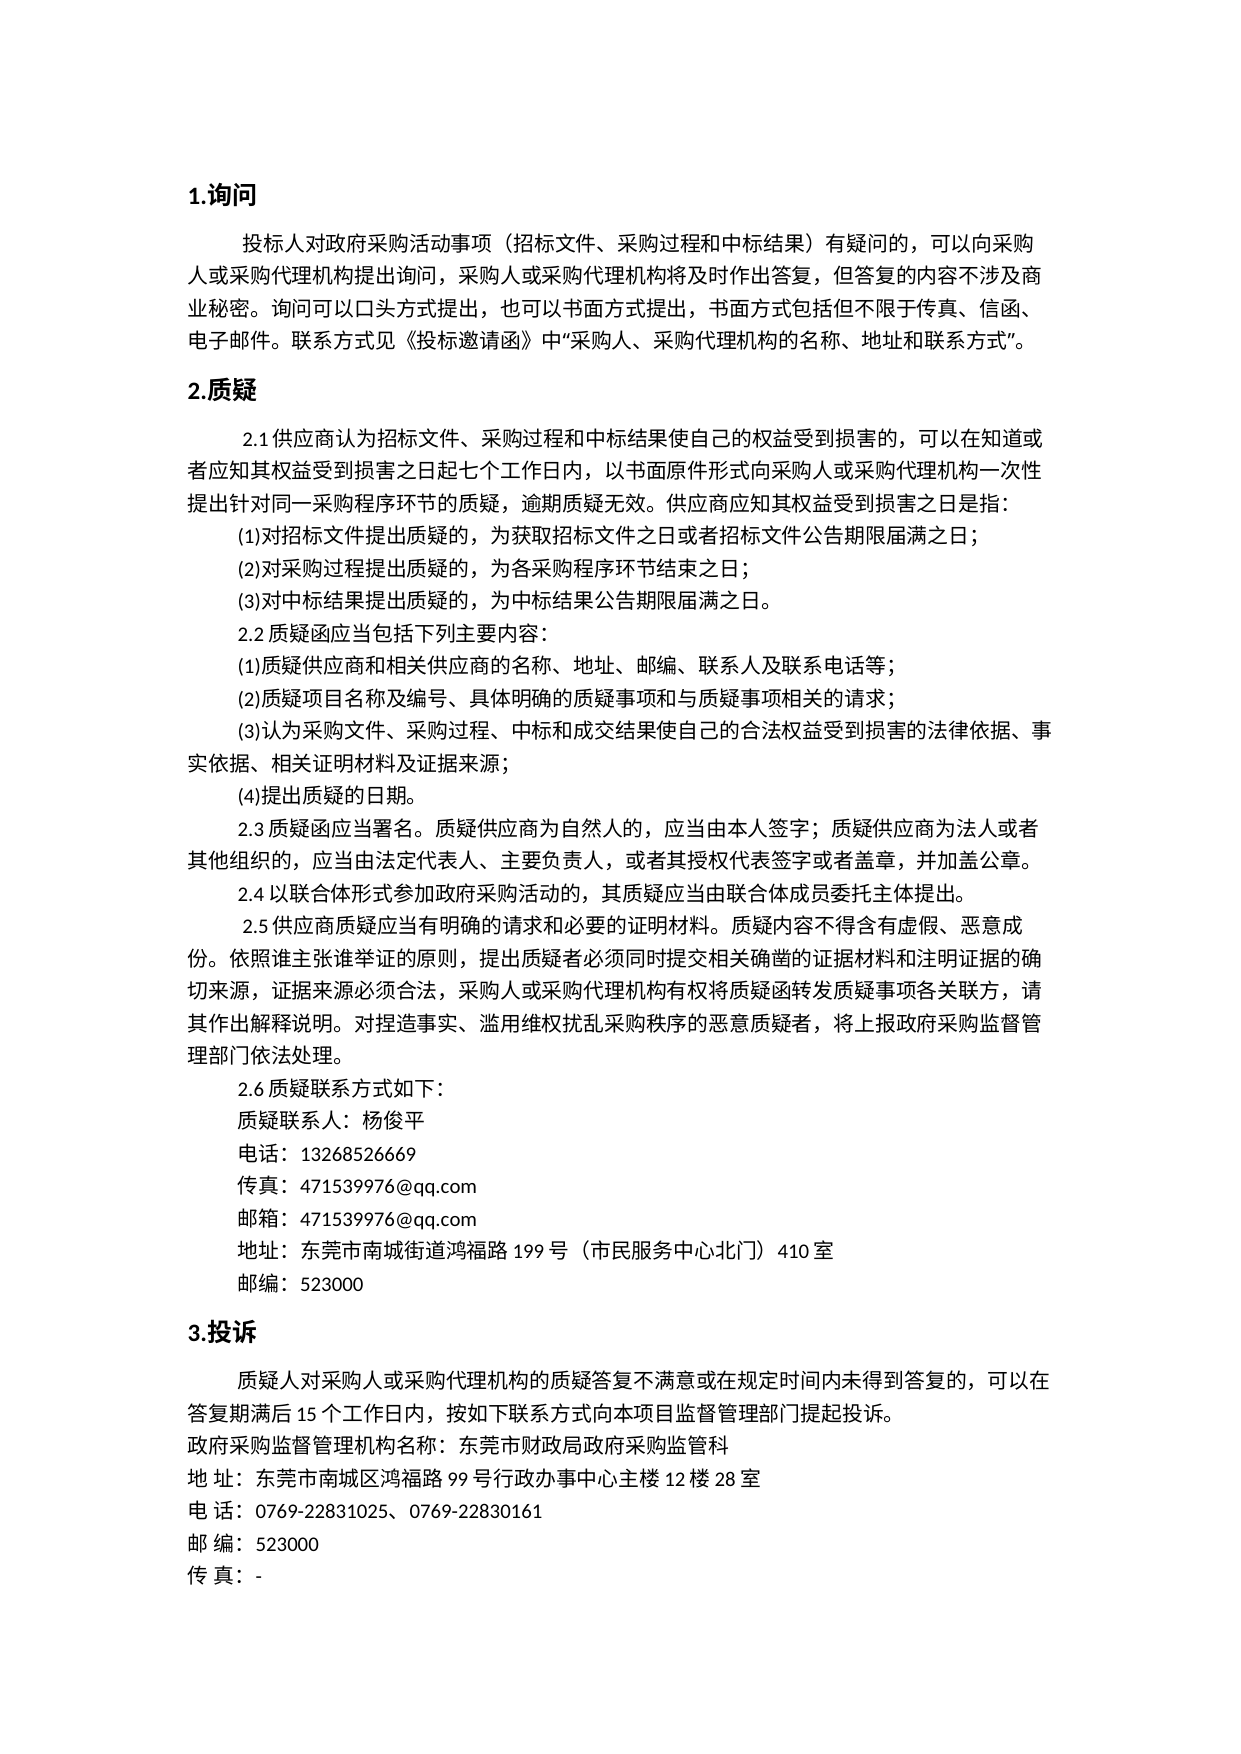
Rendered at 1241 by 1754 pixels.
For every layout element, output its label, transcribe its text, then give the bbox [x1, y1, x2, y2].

text 电 话：0769-22831025、0769-22830161 [187, 1494, 1053, 1527]
text (1)质疑供应商和相关供应商的名称、地址、邮编、联系人及联系电话等； [187, 649, 1053, 682]
text 邮编：523000 [187, 1267, 1053, 1299]
text 质疑联系人：杨俊平 [187, 1104, 1053, 1137]
text 地 址：东莞市南城区鸿福路99号行政办事中心主楼12楼28室 [187, 1462, 1053, 1494]
text 2.1供应商认为招标文件、采购过程和中标结果使自己的权益受到损害的，可以在知道或者应知其权益受到损害之日起七个工作日内，以书面原件形式向采购人或采购代理机构一次性提出针对同一采购程序环节的质疑，逾期质疑无效。供应商应知其权益受到损害之日是指： [187, 422, 1053, 519]
text 2.2质疑函应当包括下列主要内容： [187, 617, 1053, 649]
text 政府采购监督管理机构名称：东莞市财政局政府采购监管科 [187, 1429, 1053, 1462]
text (2)质疑项目名称及编号、具体明确的质疑事项和与质疑事项相关的请求； [187, 682, 1053, 714]
text 传 真：- [187, 1559, 1053, 1592]
text 电话：13268526669 [187, 1137, 1053, 1169]
text (3)对中标结果提出质疑的，为中标结果公告期限届满之日。 [187, 584, 1053, 617]
text 投标人对政府采购活动事项（招标文件、采购过程和中标结果）有疑问的，可以向采购人或采购代理机构提出询问，采购人或采购代理机构将及时作出答复，但答复的内容不涉及商业秘密。询问可以口头方式提出，也可以书面方式提出，书面方式包括但不限于传真、信函、电子邮件。联系方式见《投标邀请函》中“采购人、采购代理机构的名称、地址和联系方式”。 [187, 227, 1053, 357]
text (2)对采购过程提出质疑的，为各采购程序环节结束之日； [187, 552, 1053, 584]
text 质疑人对采购人或采购代理机构的质疑答复不满意或在规定时间内未得到答复的，可以在答复期满后15个工作日内，按如下联系方式向本项目监督管理部门提起投诉。 [187, 1364, 1053, 1429]
text 2.3 质疑函应当署名。质疑供应商为自然人的，应当由本人签字；质疑供应商为法人或者其他组织的，应当由法定代表人、主要负责人，或者其授权代表签字或者盖章，并加盖公章。 [187, 812, 1053, 877]
text (1)对招标文件提出质疑的，为获取招标文件之日或者招标文件公告期限届满之日； [187, 519, 1053, 552]
text (3)认为采购文件、采购过程、中标和成交结果使自己的合法权益受到损害的法律依据、事实依据、相关证明材料及证据来源； [187, 714, 1053, 779]
text (4)提出质疑的日期。 [187, 779, 1053, 812]
text 3.投诉 [187, 1299, 1053, 1364]
text 2.4以联合体形式参加政府采购活动的，其质疑应当由联合体成员委托主体提出。 [187, 877, 1053, 909]
text 1.询问 [187, 162, 1053, 227]
text 邮箱：471539976@qq.com [187, 1202, 1053, 1234]
text 2.质疑 [187, 357, 1053, 422]
text 传真：471539976@qq.com [187, 1169, 1053, 1202]
text 邮 编：523000 [187, 1527, 1053, 1559]
text 地址：东莞市南城街道鸿福路199号（市民服务中心北门）410室 [187, 1234, 1053, 1267]
text 2.5供应商质疑应当有明确的请求和必要的证明材料。质疑内容不得含有虚假、恶意成份。依照谁主张谁举证的原则，提出质疑者必须同时提交相关确凿的证据材料和注明证据的确切来源，证据来源必须合法，采购人或采购代理机构有权将质疑函转发质疑事项各关联方，请其作出解释说明。对捏造事实、滥用维权扰乱采购秩序的恶意质疑者，将上报政府采购监督管理部门依法处理。 [187, 909, 1053, 1072]
text 2.6质疑联系方式如下： [187, 1072, 1053, 1104]
